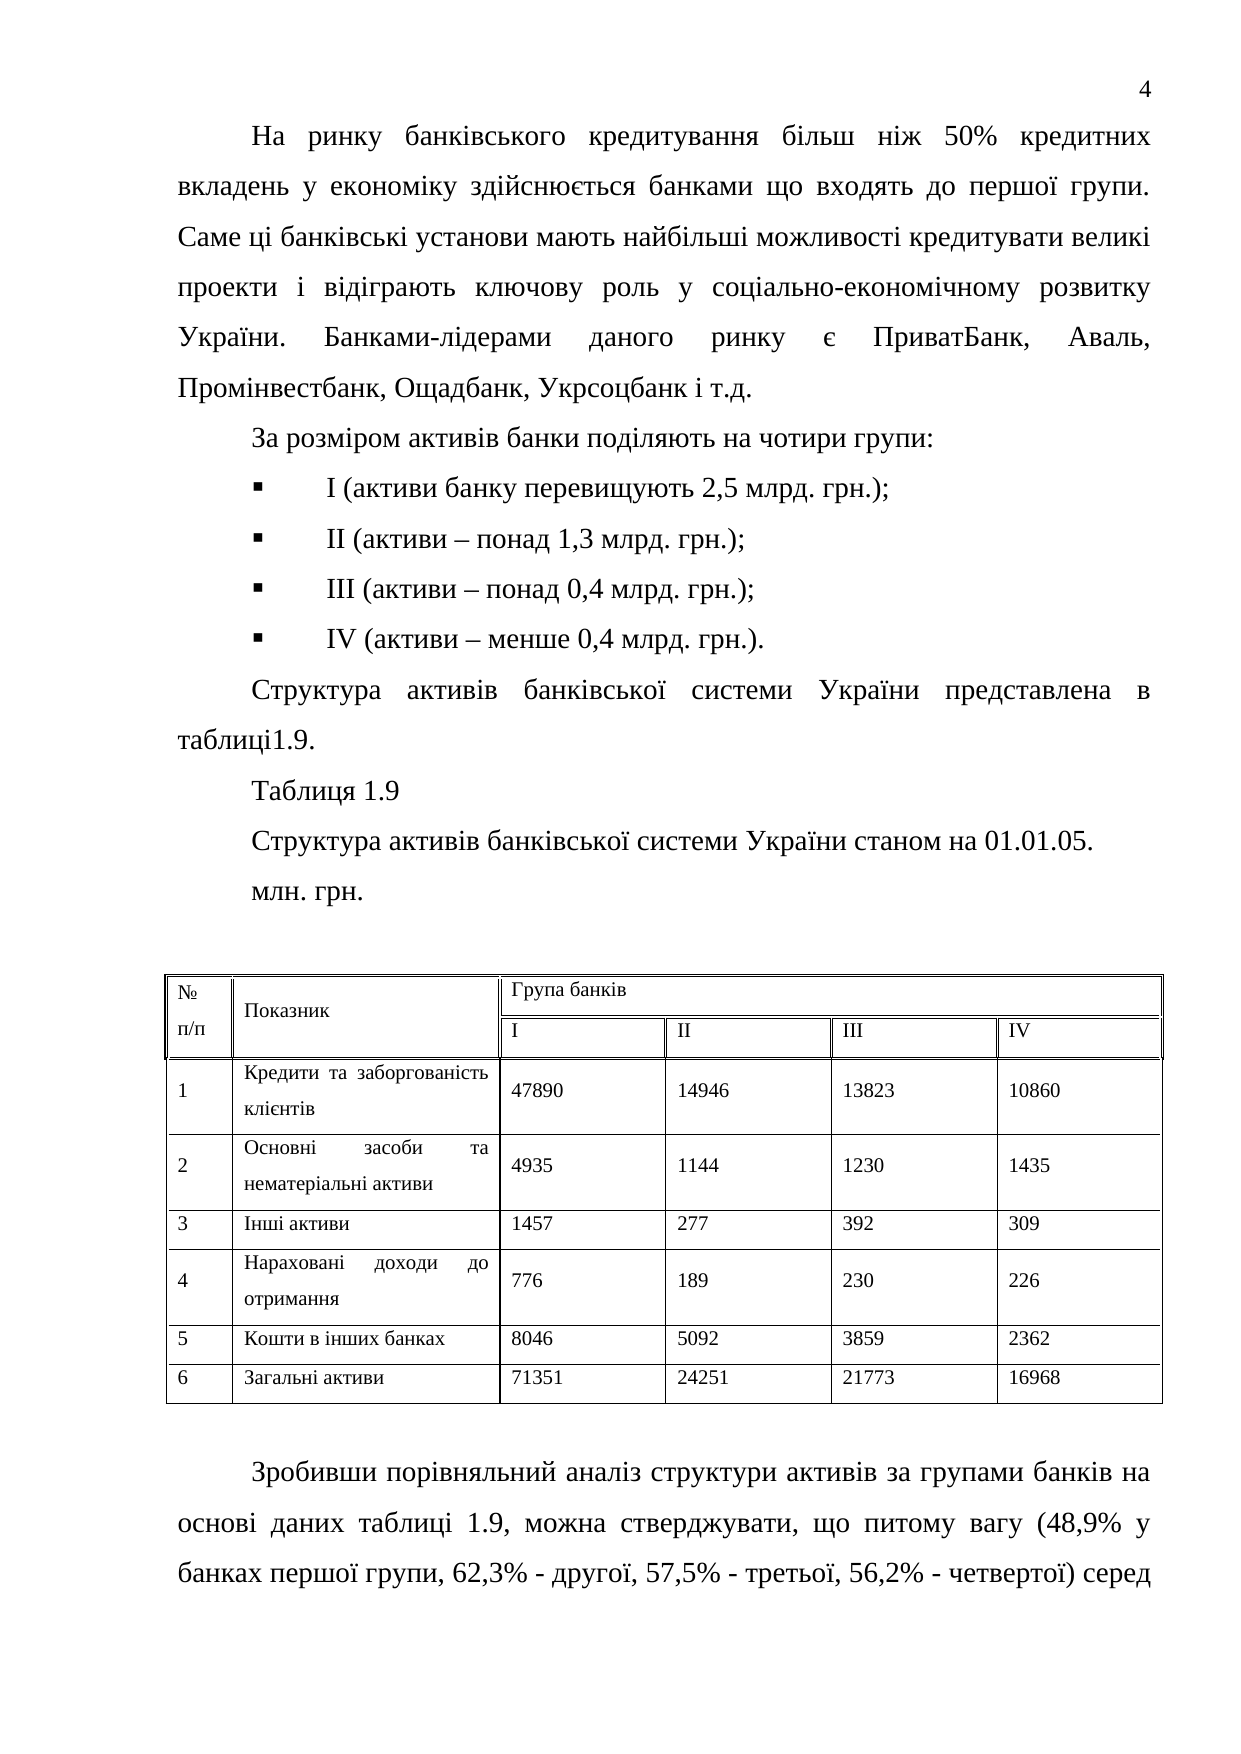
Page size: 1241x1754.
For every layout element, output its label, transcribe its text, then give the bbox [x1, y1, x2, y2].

table_cell 1457 [501, 1211, 665, 1249]
list II (активи – понад 1,3 млрд. грн.); [177, 521, 1152, 554]
table_cell Кредити та заборгованість клієнтів [233, 1060, 499, 1134]
table_cell 392 [832, 1211, 997, 1249]
table_cell 2362 [998, 1325, 1162, 1364]
table_cell 5 [167, 1325, 232, 1364]
table_cell Інші активи [233, 1211, 499, 1249]
table_cell Загальні активи [233, 1365, 499, 1403]
text Таблиця 1.9 [177, 773, 1152, 806]
table_header Показник [233, 975, 500, 1057]
table_cell 189 [666, 1250, 831, 1324]
table_cell 776 [501, 1250, 665, 1324]
table_cell Основні засоби та нематеріальні активи [233, 1135, 499, 1210]
table_cell 14946 [666, 1060, 831, 1134]
table_cell 1435 [998, 1134, 1162, 1210]
table_cell ІІІ [833, 1019, 996, 1057]
table_header Група банків [500, 977, 1161, 1015]
text За розміром активів банки поділяють на чотири групи: [177, 420, 1152, 453]
table_cell 24251 [666, 1365, 831, 1403]
table_cell 226 [998, 1249, 1162, 1324]
table_cell 13823 [832, 1060, 997, 1134]
list I (активи банку перевищують 2,5 млрд. грн.); [177, 470, 1152, 504]
text млн. грн. [177, 873, 1152, 907]
table_cell 1144 [666, 1135, 831, 1210]
table_cell 1 [167, 1057, 232, 1134]
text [177, 1454, 1152, 1589]
table_cell 277 [666, 1211, 831, 1249]
table_cell І [502, 1019, 664, 1057]
table_cell 230 [832, 1250, 997, 1324]
list IV (активи – менше 0,4 млрд. грн.). [177, 622, 1152, 655]
table_header № п/п [166, 975, 233, 1057]
table_cell 4935 [501, 1135, 665, 1210]
list III (активи – понад 0,4 млрд. грн.); [177, 571, 1152, 605]
table_cell ІІ [667, 1019, 830, 1057]
table_cell 47890 [501, 1060, 665, 1134]
table_cell 1230 [832, 1135, 997, 1210]
table_cell 4 [167, 1249, 232, 1324]
table_cell 3 [167, 1210, 232, 1249]
text На ринку банківського кредитування більш ніж 50% кредитних вкладень у економіку здійснюється банками що входять до першої групи. Саме ці банківські установи мають найбільші можливості кредитувати великі проекти і відіграють ключову роль у соціально-економічному розвитку України. Банками-лідерами даного ринку є ПриватБанк, Аваль, Промінвестбанк, Ощадбанк, Укрсоцбанк і т.д. [177, 118, 1152, 403]
table_cell 21773 [832, 1365, 997, 1403]
table_cell Кошти в інших банках [233, 1326, 499, 1364]
table_cell 5092 [666, 1326, 831, 1364]
text Структура активів банківської системи України станом на 01.01.05. [177, 823, 1152, 856]
table_cell 71351 [501, 1365, 665, 1403]
table_cell 3859 [832, 1326, 997, 1364]
table_cell 309 [998, 1210, 1162, 1249]
table_cell 2 [167, 1134, 232, 1210]
table_cell 6 [167, 1364, 232, 1403]
text Структура активів банківської системи України представлена в таблиці1.9. [177, 672, 1152, 756]
table_cell 16968 [998, 1364, 1162, 1403]
table_cell Нараховані доходи до отримання [233, 1250, 499, 1324]
table_cell 10860 [998, 1057, 1162, 1134]
table_cell 8046 [501, 1326, 665, 1364]
table_cell ІV [997, 1015, 1163, 1057]
